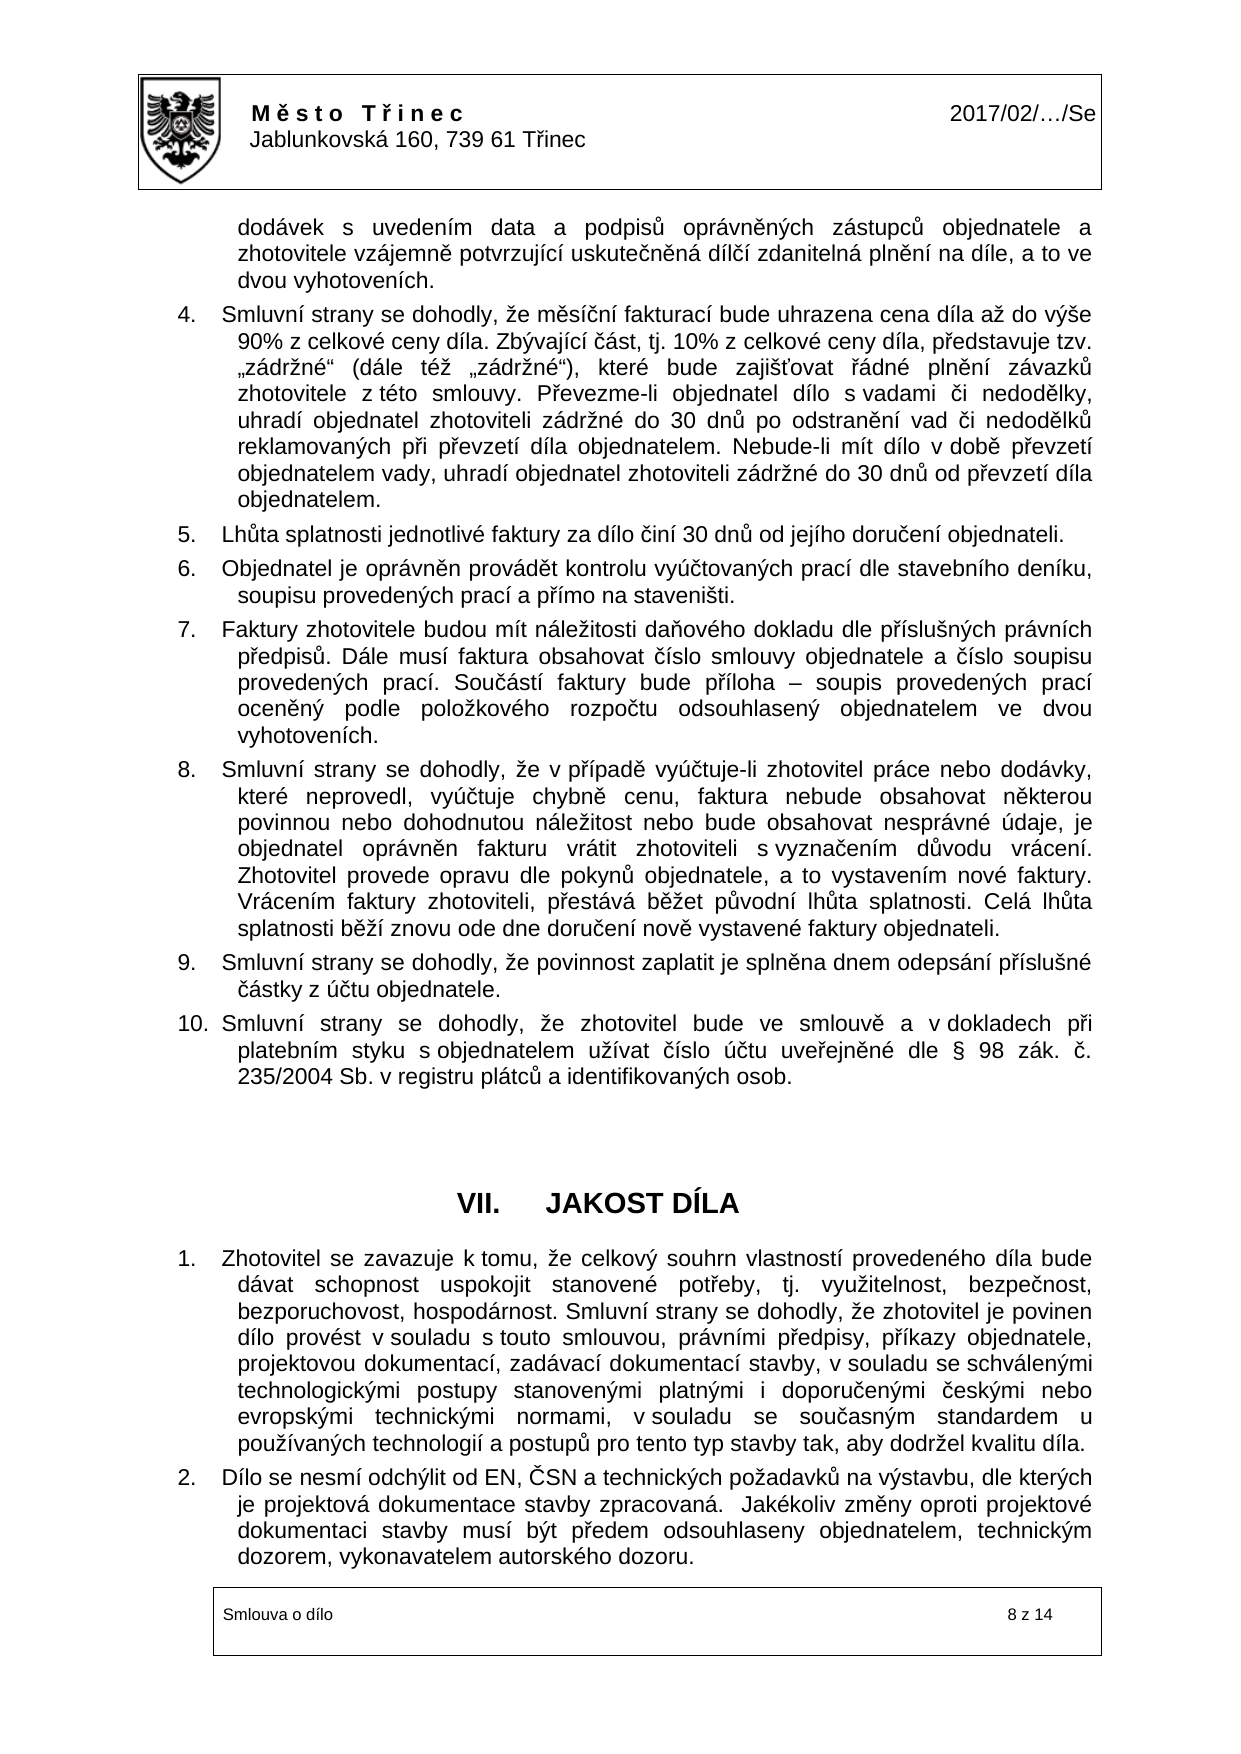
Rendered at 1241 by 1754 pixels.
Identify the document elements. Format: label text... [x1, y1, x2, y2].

subtitle 7. Faktury zhotovitele budou mít náležitosti daňového dokladu dle příslušných právních předpisů. Dále musí faktura obsahovat číslo smlouvy objednatele a číslo soupisu provedených prací. Součástí faktury bude příloha – soupis provedených prací oceněný podle položkového rozpočtu odsouhlasený objednatelem ve dvou vyhotoveních. [177, 616, 1093, 748]
subtitle 8. Smluvní strany se dohodly, že v případě vyúčtuje-li zhotovitel práce nebo dodávky, které neprovedl, vyúčtuje chybně cenu, faktura nebude obsahovat některou povinnou nebo dohodnutou náležitost nebo bude obsahovat nesprávné údaje, je objednatel oprávněn fakturu vrátit zhotoviteli s vyznačením důvodu vrácení. Zhotovitel provede opravu dle pokynů objednatele, a to vystavením nové faktury. Vrácením faktury zhotoviteli, přestává běžet původní lhůta splatnosti. Celá lhůta splatnosti běží znovu ode dne doručení nově vystavené faktury objednateli. [177, 756, 1093, 941]
subtitle JAKOST DÍLA [148, 1186, 1093, 1220]
subtitle 6. Objednatel je oprávněn provádět kontrolu vyúčtovaných prací dle stavebního deníku, soupisu provedených prací a přímo na staveništi. [177, 555, 1093, 608]
subtitle 5. Lhůta splatnosti jednotlivé faktury za dílo činí 30 dnů od jejího doručení objednateli. [177, 521, 1093, 547]
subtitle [177, 214, 1093, 293]
subtitle 1. Zhotovitel se zavazuje k tomu, že celkový souhrn vlastností provedeného díla bude dávat schopnost uspokojit stanovené potřeby, tj. využitelnost, bezpečnost, bezporuchovost, hospodárnost. Smluvní strany se dohodly, že zhotovitel je povinen dílo provést v souladu s touto smlouvou, právními předpisy, příkazy objednatele, projektovou dokumentací, zadávací dokumentací stavby, v souladu se schválenými technologickými postupy stanovenými platnými i doporučenými českými nebo evropskými technickými normami, v souladu se současným standardem u používaných technologií a postupů pro tento typ stavby tak, aby dodržel kvalitu díla. [177, 1245, 1093, 1456]
subtitle 2. Dílo se nesmí odchýlit od EN, ČSN a technických požadavků na výstavbu, dle kterých je projektová dokumentace stavby zpracovaná. Jakékoliv změny oproti projektové dokumentaci stavby musí být předem odsouhlaseny objednatelem, technickým dozorem, vykonavatelem autorského dozoru. [177, 1464, 1093, 1569]
subtitle 9. Smluvní strany se dohodly, že povinnost zaplatit je splněna dnem odepsání příslušné částky z účtu objednatele. [177, 949, 1093, 1002]
subtitle 10. Smluvní strany se dohodly, že zhotovitel bude ve smlouvě a v dokladech při platebním styku s objednatelem užívat číslo účtu uveřejněné dle § 98 zák. č. 235/2004 Sb. v registru plátců a identifikovaných osob. [177, 1010, 1093, 1089]
subtitle 4. Smluvní strany se dohodly, že měsíční fakturací bude uhrazena cena díla až do výše 90% z celkové ceny díla. Zbývající část, tj. 10% z celkové ceny díla, představuje tzv. „zádržné“ (dále též „zádržné“), které bude zajišťovat řádné plnění závazků zhotovitele z této smlouvy. Převezme-li objednatel dílo s vadami či nedodělky, uhradí objednatel zhotoviteli zádržné do 30 dnů po odstranění vad či nedodělků reklamovaných při převzetí díla objednatelem. Nebude-li mít dílo v době převzetí objednatelem vady, uhradí objednatel zhotoviteli zádržné do 30 dnů od převzetí díla objednatelem. [177, 301, 1093, 512]
